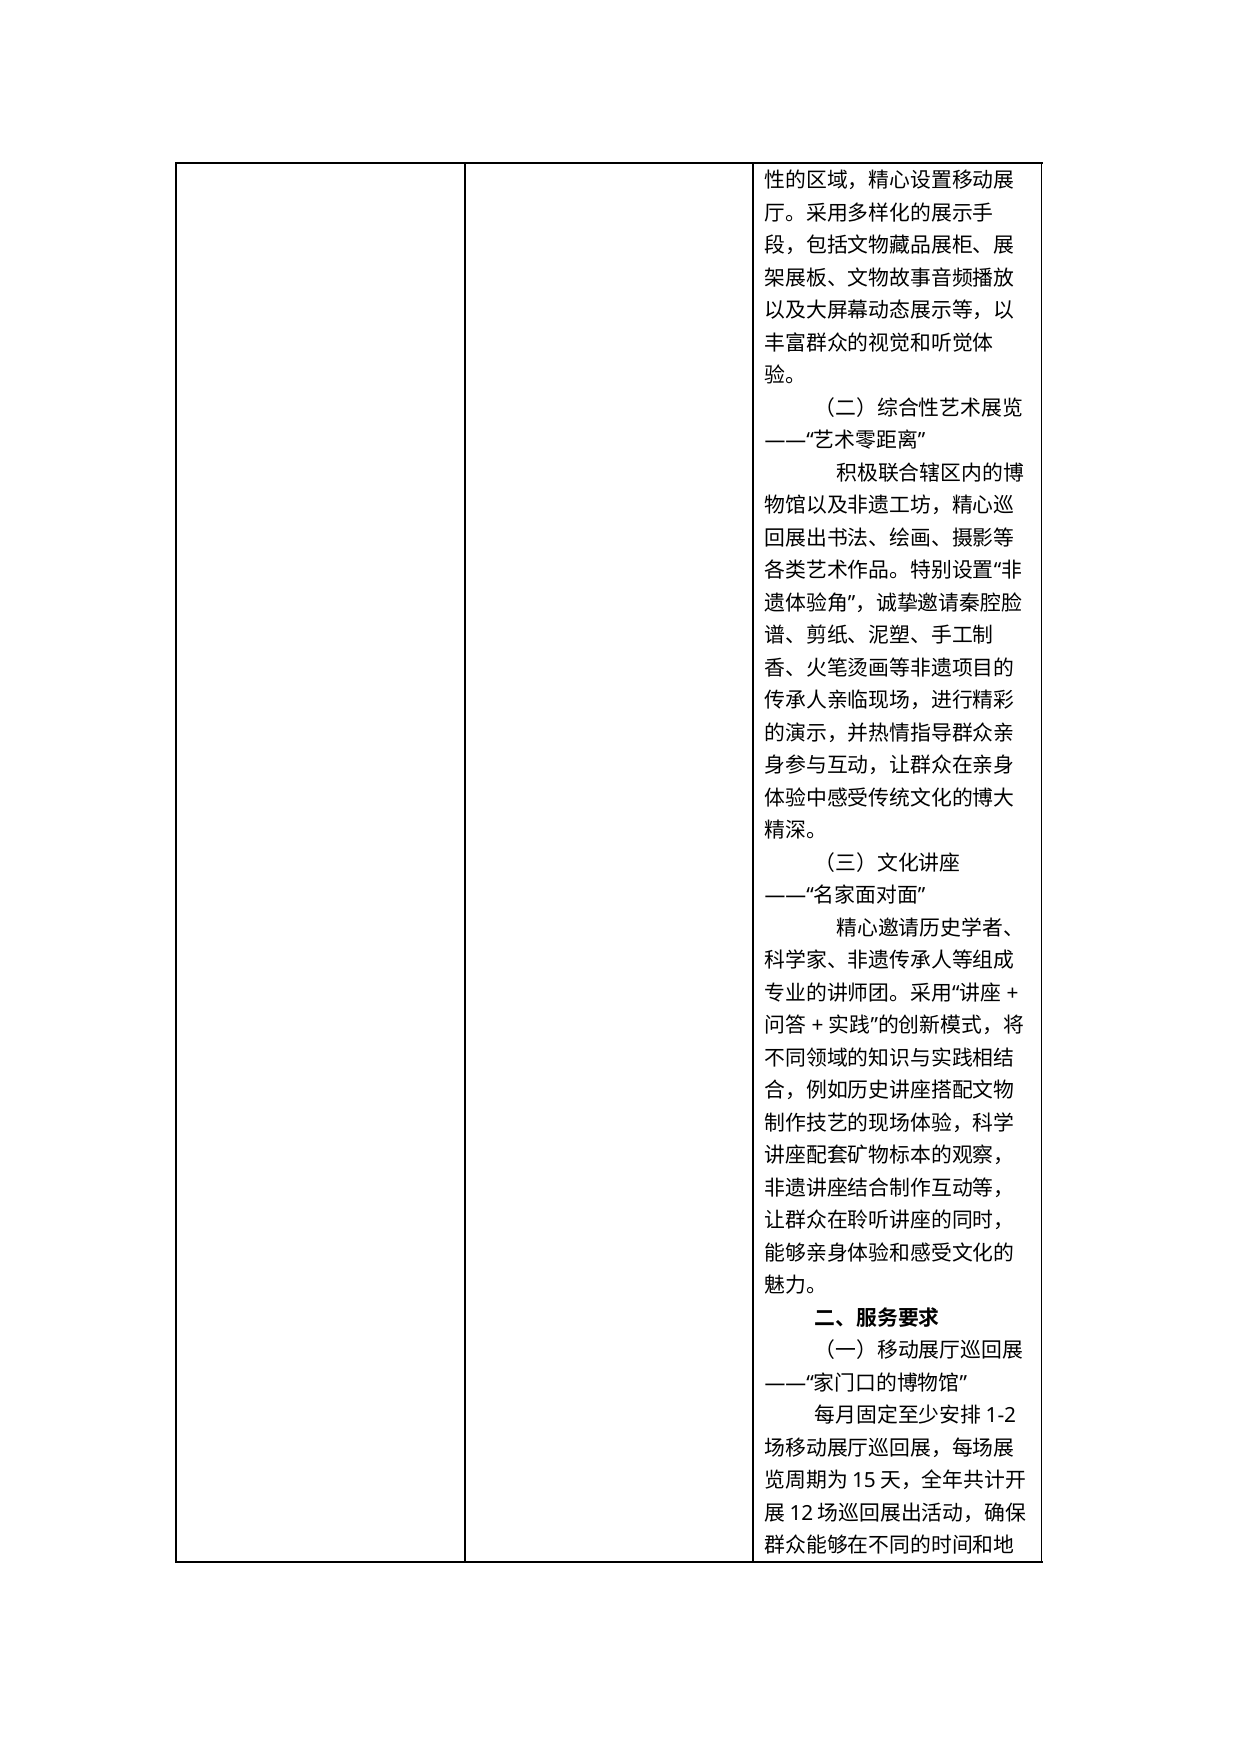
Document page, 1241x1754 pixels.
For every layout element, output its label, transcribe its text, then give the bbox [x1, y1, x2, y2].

table_cell [466, 164, 752, 1561]
table_cell 1 [177, 164, 464, 1561]
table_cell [754, 164, 1041, 1561]
